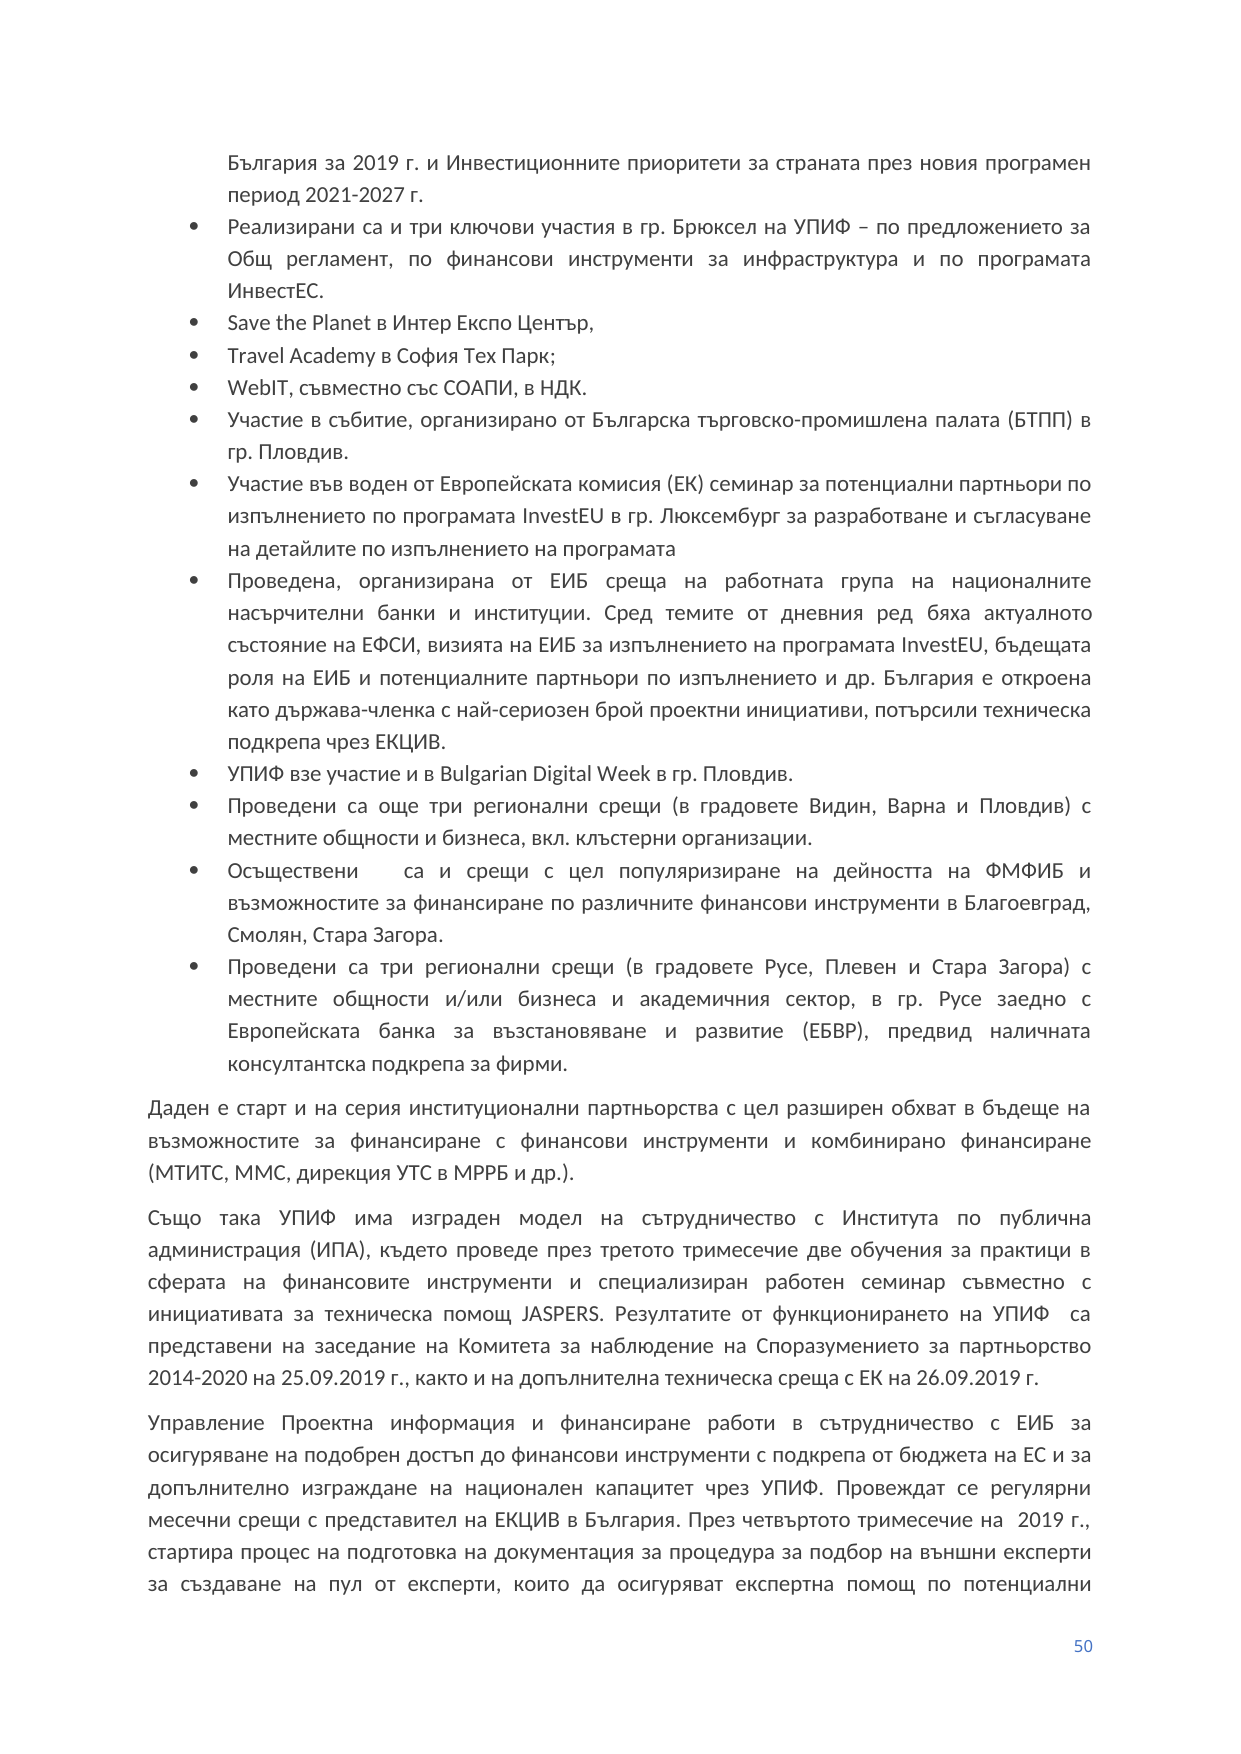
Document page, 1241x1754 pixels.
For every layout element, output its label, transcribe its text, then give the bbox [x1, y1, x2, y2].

list Участие в събитие, организирано от Българска търговско-промишлена палата (БТПП) в гр. Пловдив. [190, 405, 1093, 465]
list Проведени са три регионални срещи (в градовете Русе, Плевен и Стара Загора) с местните общности и/или бизнеса и академичния сектор, в гр. Русе заедно с Европейската банка за възстановяване и развитие (ЕБВР), предвид наличната консултантска подкрепа за фирми. [190, 952, 1093, 1077]
list WebIT, съвместно със СОАПИ, в НДК. [190, 373, 1093, 401]
list Travel Academy в София Тех Парк; [190, 341, 1093, 369]
list Осъществени са и срещи с цел популяризиране на дейността на ФМФИБ и възможностите за финансиране по различните финансови инструменти в Благоевград, Смолян, Стара Загора. [190, 856, 1093, 948]
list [190, 148, 1093, 208]
text Даден е старт и на серия институционални партньорства с цел разширен обхват в бъдеще на възможностите за финансиране с финансови инструменти и комбинирано финансиране (МТИТС, ММС, дирекция УТС в МРРБ и др.). [148, 1093, 1093, 1186]
list УПИФ взе участие и в Bulgarian Digital Week в гр. Пловдив. [190, 759, 1093, 787]
list Проведена, организирана от ЕИБ среща на работната група на националните насърчителни банки и институции. Сред темите от дневния ред бяха актуалното състояние на ЕФСИ, визията на ЕИБ за изпълнението на програмата InvestEU, бъдещата роля на ЕИБ и потенциалните партньори по изпълнението и др. България е откроена като държава-членка с най-сериозен брой проектни инициативи, потърсили техническа подкрепа чрез ЕКЦИВ. [190, 566, 1093, 755]
list Save the Planet в Интер Експо Център, [190, 308, 1093, 337]
list Проведени са още три регионални срещи (в градовете Видин, Варна и Пловдив) с местните общности и бизнеса, вкл. клъстерни организации. [190, 791, 1093, 852]
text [148, 1408, 1093, 1597]
list Реализирани са и три ключови участия в гр. Брюксел на УПИФ – по предложението за Общ регламент, по финансови инструменти за инфраструктура и по програмата ИнвестЕС. [190, 212, 1093, 304]
list Участие във воден от Европейската комисия (ЕК) семинар за потенциални партньори по изпълнението по програмата InvestEU в гр. Люксембург за разработване и съгласуване на детайлите по изпълнението на програмата [190, 469, 1093, 562]
text Също така УПИФ има изграден модел на сътрудничество с Института по публична администрация (ИПА), където проведе през третото тримесечие две обучения за практици в сферата на финансовите инструменти и специализиран работен семинар съвместно с инициативата за техническа помощ JASPERS. Резултатите от функционирането на УПИФ са представени на заседание на Комитета за наблюдение на Споразумението за партньорство 2014-2020 на 25.09.2019 г., както и на допълнителна техническа среща с ЕК на 26.09.2019 г. [148, 1203, 1093, 1392]
